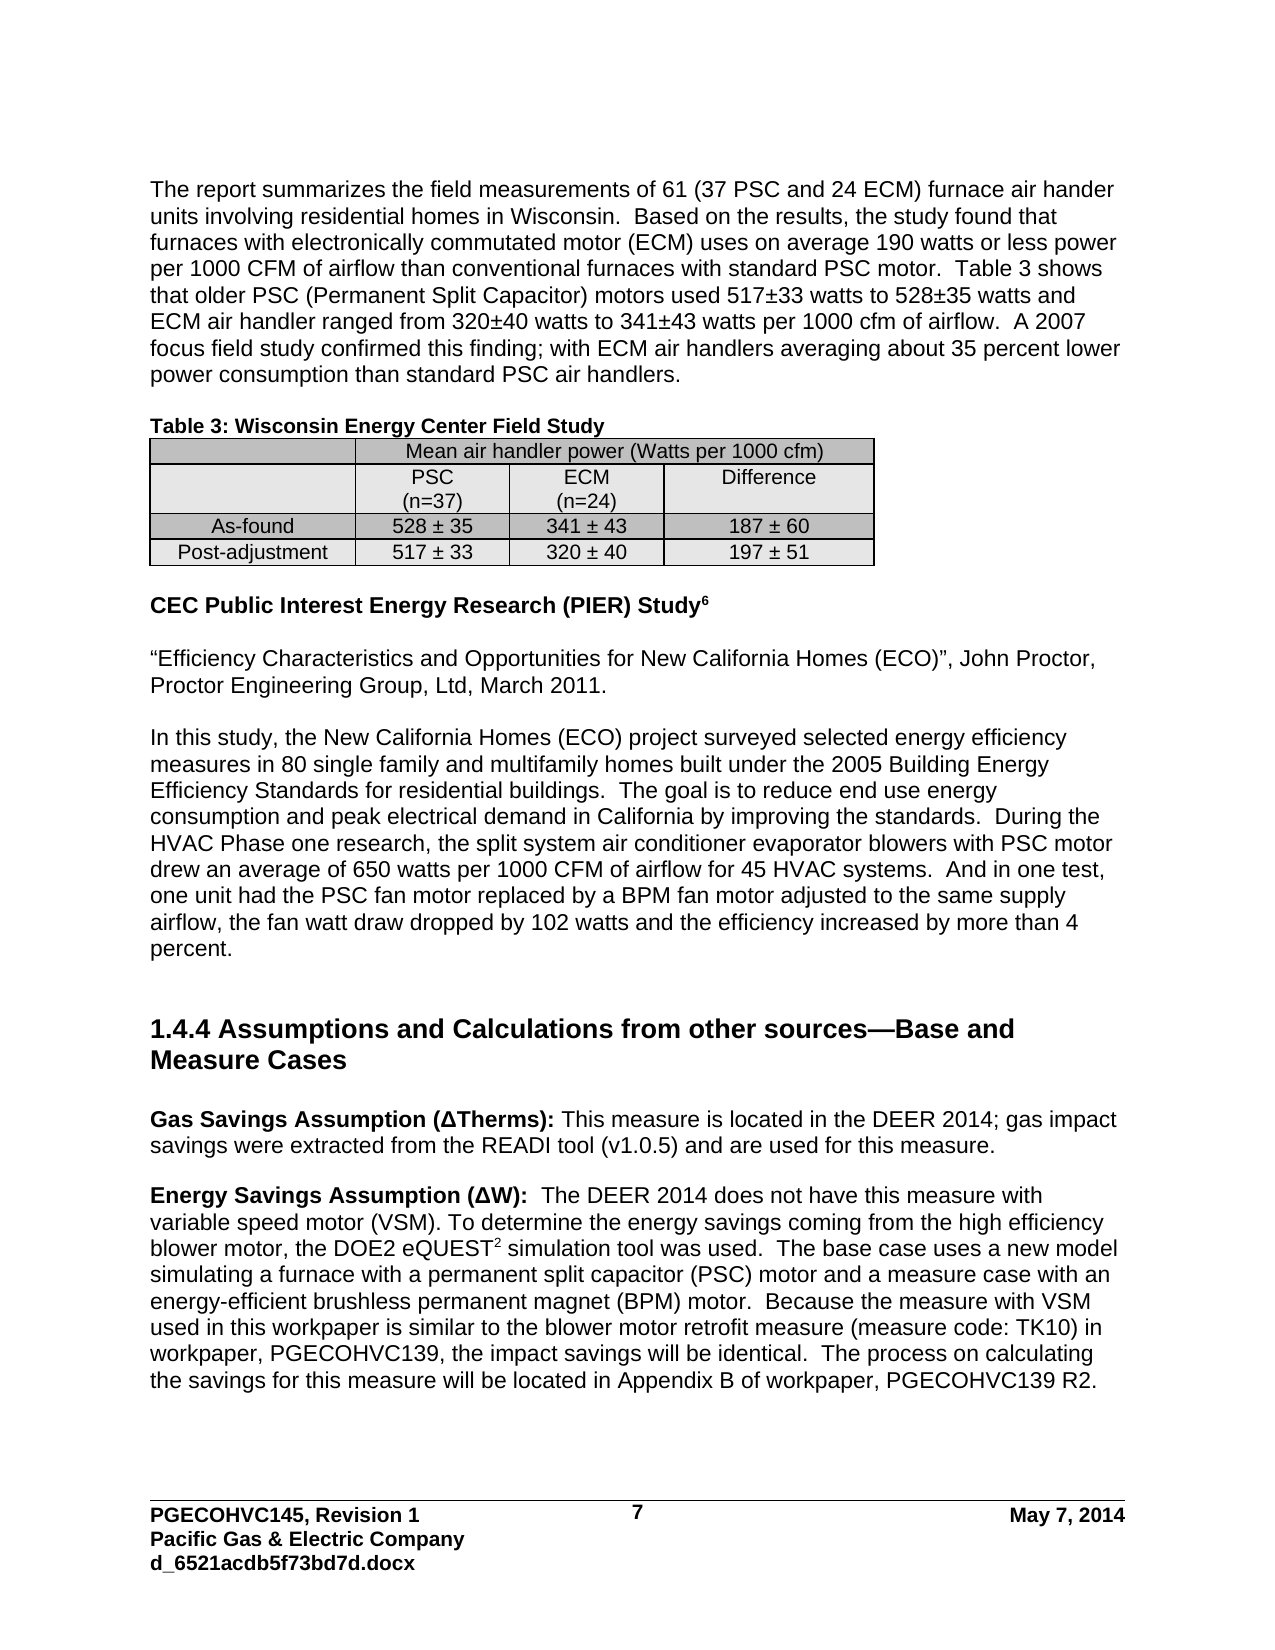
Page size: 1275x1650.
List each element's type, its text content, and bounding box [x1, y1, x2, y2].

table_cell Post-adjustment [151, 540, 355, 564]
table_cell Difference [665, 465, 873, 512]
table_cell 517 ± 33 [356, 540, 509, 564]
table_cell 187 ± 60 [665, 514, 873, 538]
table_cell 197 ± 51 [665, 540, 873, 564]
text Gas Savings Assumption (ΔTherms): This measure is located in the DEER 2014; gas impact savings were extracted from the READI tool (v1.0.5) and are used for this measure. [150, 1106, 1125, 1158]
table_cell 341 ± 43 [510, 514, 663, 538]
text In this study, the New California Homes (ECO) project surveyed selected energy efficiency measures in 80 single family and multifamily homes built under the 2005 Building Energy Efficiency Standards for residential buildings. The goal is to reduce end use energy consumption and peak electrical demand in California by improving the standards. During the HVAC Phase one research, the split system air conditioner evaporator blowers with PSC motor drew an average of 650 watts per 1000 CFM of airflow for 45 HVAC systems. And in one test, one unit had the PSC fan motor replaced by a BPM fan motor adjusted to the same supply airflow, the fan watt draw dropped by 102 watts and the efficiency increased by more than 4 percent. [150, 724, 1125, 961]
table_cell [151, 465, 355, 512]
table_header Mean air handler power (Watts per 1000 cfm) [356, 439, 873, 463]
text “Efficiency Characteristics and Opportunities for New California Homes (ECO)”, John Proctor, Proctor Engineering Group, Ltd, March 2011. [150, 645, 1125, 698]
subtitle 1.4.4 Assumptions and Calculations from other sources—Base and Measure Cases [150, 1013, 1125, 1075]
table_header [151, 439, 355, 463]
table_cell 528 ± 35 [356, 514, 509, 538]
table_cell ECM (n=24) [510, 465, 663, 512]
table_cell PSC (n=37) [356, 465, 509, 512]
text Table 3: Wisconsin Energy Center Field Study [150, 413, 1125, 437]
table_cell 320 ± 40 [510, 540, 663, 564]
text The report summarizes the field measurements of 61 (37 PSC and 24 ECM) furnace air hander units involving residential homes in Wisconsin. Based on the results, the study found that furnaces with electronically commutated motor (ECM) uses on average 190 watts or less power per 1000 CFM of airflow than conventional furnaces with standard PSC motor. Table 3 shows that older PSC (Permanent Split Capacitor) motors used 517±33 watts to 528±35 watts and ECM air handler ranged from 320±40 watts to 341±43 watts per 1000 cfm of airflow. A 2007 focus field study confirmed this finding; with ECM air handlers averaging about 35 percent lower power consumption than standard PSC air handlers. [150, 176, 1125, 387]
text CEC Public Interest Energy Research (PIER) Study [150, 592, 1125, 619]
table_cell As-found [151, 514, 355, 538]
text Energy Savings Assumption (ΔW): The DEER 2014 does not have this measure with variable speed motor (VSM). To determine the energy savings coming from the high efficiency blower motor, the DOE2 eQUEST2 simulation tool was used. The base case uses a new model simulating a furnace with a permanent split capacitor (PSC) motor and a measure case with an energy-efficient brushless permanent magnet (BPM) motor. Because the measure with VSM used in this workpaper is similar to the blower motor retrofit measure (measure code: TK10) in workpaper, PGECOHVC139, the impact savings will be identical. The process on calculating the savings for this measure will be located in Appendix B of workpaper, PGECOHVC139 R2. [150, 1182, 1125, 1393]
